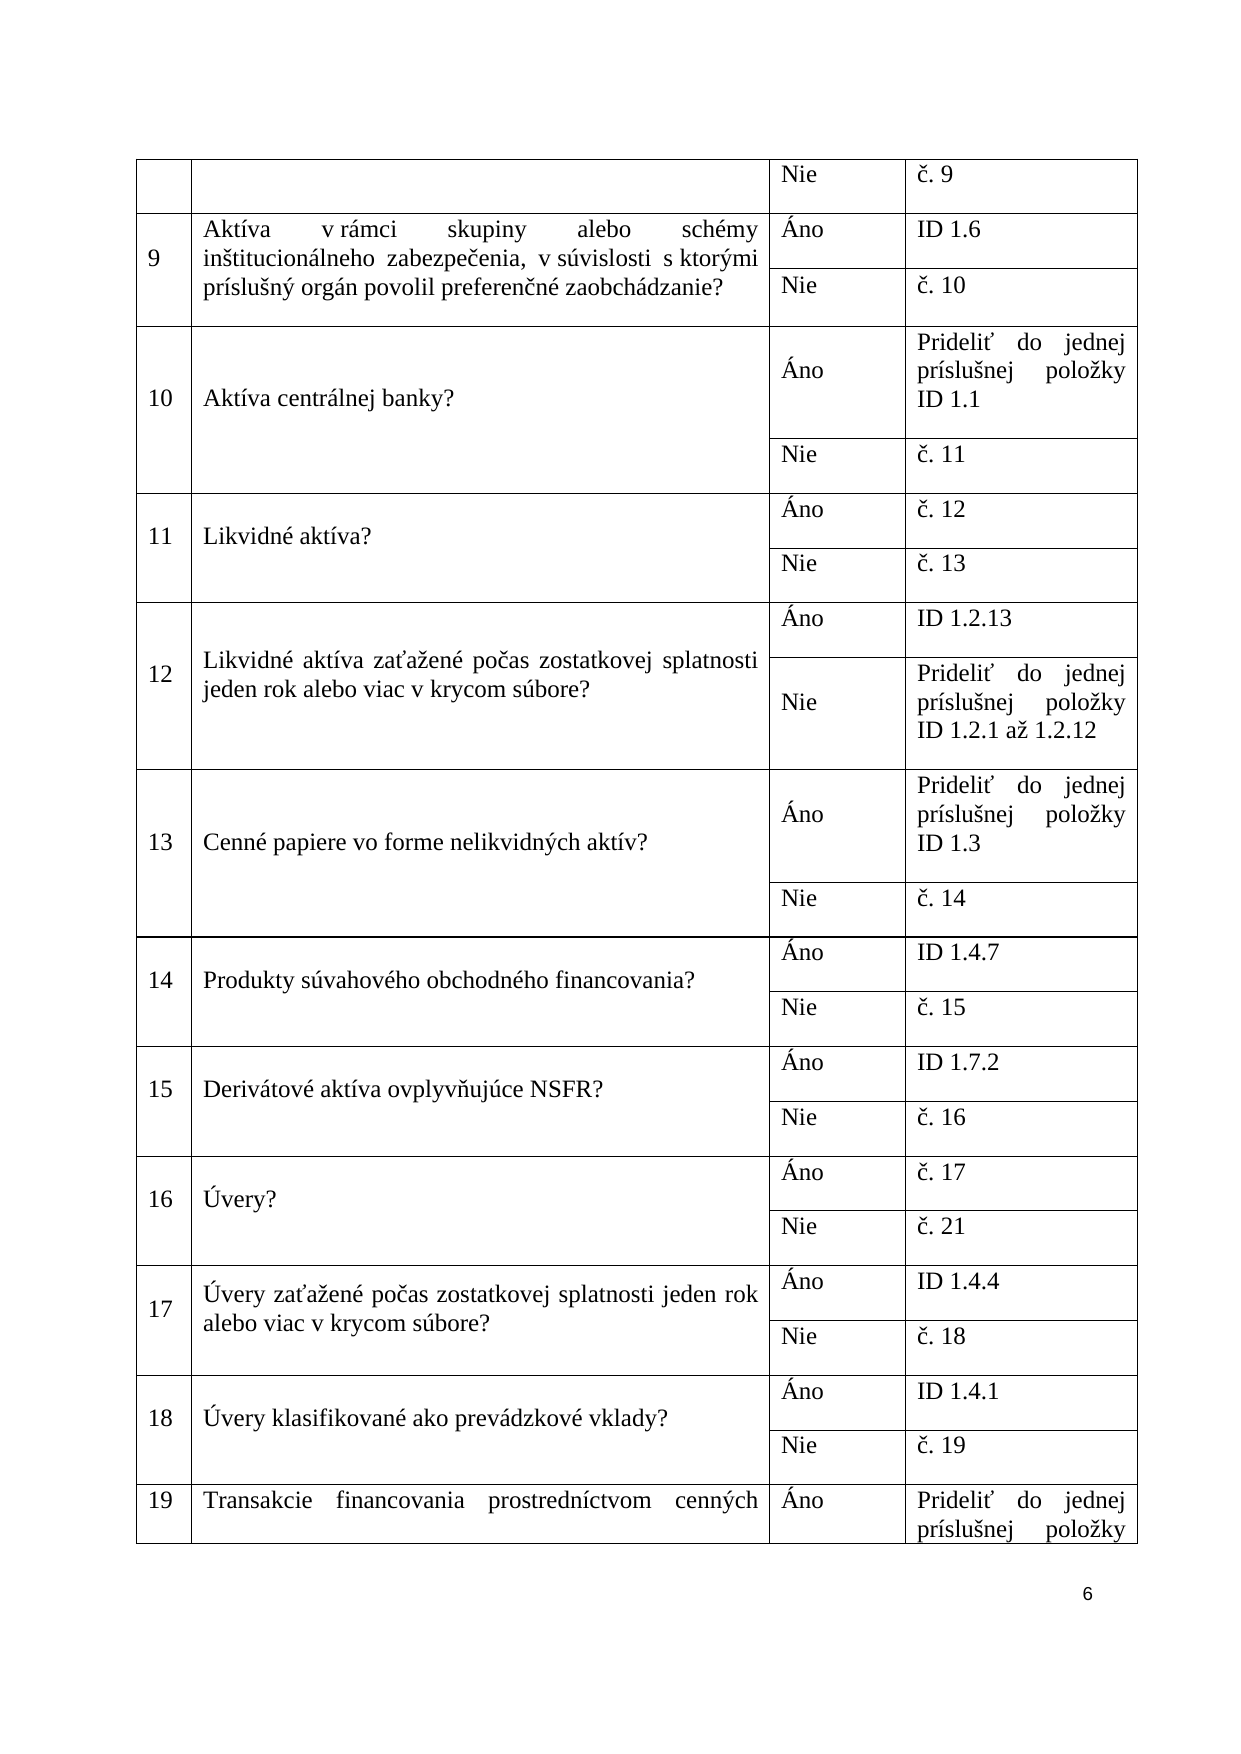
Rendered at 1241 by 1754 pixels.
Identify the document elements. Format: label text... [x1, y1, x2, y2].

table_cell 13 [137, 770, 191, 936]
table_cell Nie [770, 883, 905, 936]
table_cell Áno [770, 1047, 905, 1101]
table_cell Úvery zaťažené počas zostatkovej splatnosti jeden rok alebo viac v krycom súbore? [192, 1266, 769, 1375]
table_cell Áno [770, 938, 905, 991]
table_cell Áno [770, 603, 905, 657]
table_cell č. 17 [906, 1157, 1137, 1210]
table_cell č. 15 [906, 992, 1137, 1046]
table_cell Produkty súvahového obchodného financovania? [192, 938, 769, 1046]
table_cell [906, 1485, 1137, 1543]
table_cell ID 1.2.13 [906, 603, 1137, 657]
table_cell Nie [770, 992, 905, 1046]
table_cell č. 21 [906, 1211, 1137, 1265]
table_cell 18 [137, 1376, 191, 1484]
table_cell 17 [137, 1266, 191, 1375]
table_cell Áno [770, 1266, 905, 1320]
table_cell Nie [770, 1321, 905, 1375]
table_cell Prideliť do jednej príslušnej položky ID 1.3 [906, 770, 1137, 882]
table_cell 10 [137, 327, 191, 493]
table_cell Úvery? [192, 1157, 769, 1265]
table_cell Cenné papiere vo forme nelikvidných aktív? [192, 770, 769, 936]
table_cell Prideliť do jednej príslušnej položky ID 1.2.1 až 1.2.12 [906, 658, 1137, 769]
table_cell ID 1.6 [906, 214, 1137, 268]
table_cell Áno [770, 770, 905, 882]
table_cell č. 11 [906, 439, 1137, 493]
table_cell Áno [770, 1157, 905, 1210]
table_cell Aktíva centrálnej banky? [192, 327, 769, 493]
table_cell č. 16 [906, 1102, 1137, 1156]
table_cell Áno [770, 327, 905, 438]
table_cell Áno [770, 1376, 905, 1429]
table_cell Nie [770, 658, 905, 769]
table_cell Derivátové aktíva ovplyvňujúce NSFR? [192, 1047, 769, 1156]
table_cell Áno [770, 494, 905, 547]
table_cell č. 9 [906, 160, 1137, 213]
table_cell Nie [770, 160, 905, 213]
table_cell 16 [137, 1157, 191, 1265]
table_cell č. 18 [906, 1321, 1137, 1375]
table_cell 9 [137, 214, 191, 326]
table_cell č. 19 [906, 1431, 1137, 1484]
table_cell Likvidné aktíva zaťažené počas zostatkovej splatnosti jeden rok alebo viac v krycom súbore? [192, 603, 769, 769]
table_cell Nie [770, 269, 905, 326]
table_cell 11 [137, 494, 191, 602]
table_cell č. 12 [906, 494, 1137, 547]
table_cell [192, 1485, 769, 1543]
table_cell Nie [770, 1431, 905, 1484]
table_cell 14 [137, 938, 191, 1046]
table_cell 8 [137, 160, 191, 213]
table_cell Áno [770, 1485, 905, 1543]
table_cell Aktíva v rámci skupiny alebo schémy inštitucionálneho zabezpečenia, v súvislosti s ktorými príslušný orgán povolil preferenčné zaobchádzanie? [192, 214, 769, 326]
table_cell č. 14 [906, 883, 1137, 936]
table_cell Áno [770, 214, 905, 268]
table_cell Nie [770, 549, 905, 602]
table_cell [192, 160, 769, 213]
table_cell č. 13 [906, 549, 1137, 602]
table_cell 19 [137, 1485, 191, 1543]
table_cell Likvidné aktíva? [192, 494, 769, 602]
table_cell ID 1.4.4 [906, 1266, 1137, 1320]
table_cell 15 [137, 1047, 191, 1156]
table_cell Nie [770, 1102, 905, 1156]
table_cell ID 1.4.1 [906, 1376, 1137, 1429]
table_cell ID 1.7.2 [906, 1047, 1137, 1101]
table_cell Nie [770, 1211, 905, 1265]
table_cell ID 1.4.7 [906, 938, 1137, 991]
table_cell Prideliť do jednej príslušnej položky ID 1.1 [906, 327, 1137, 438]
table_cell Úvery klasifikované ako prevádzkové vklady? [192, 1376, 769, 1484]
table_cell 12 [137, 603, 191, 769]
table_cell Nie [770, 439, 905, 493]
table_cell č. 10 [906, 269, 1137, 326]
